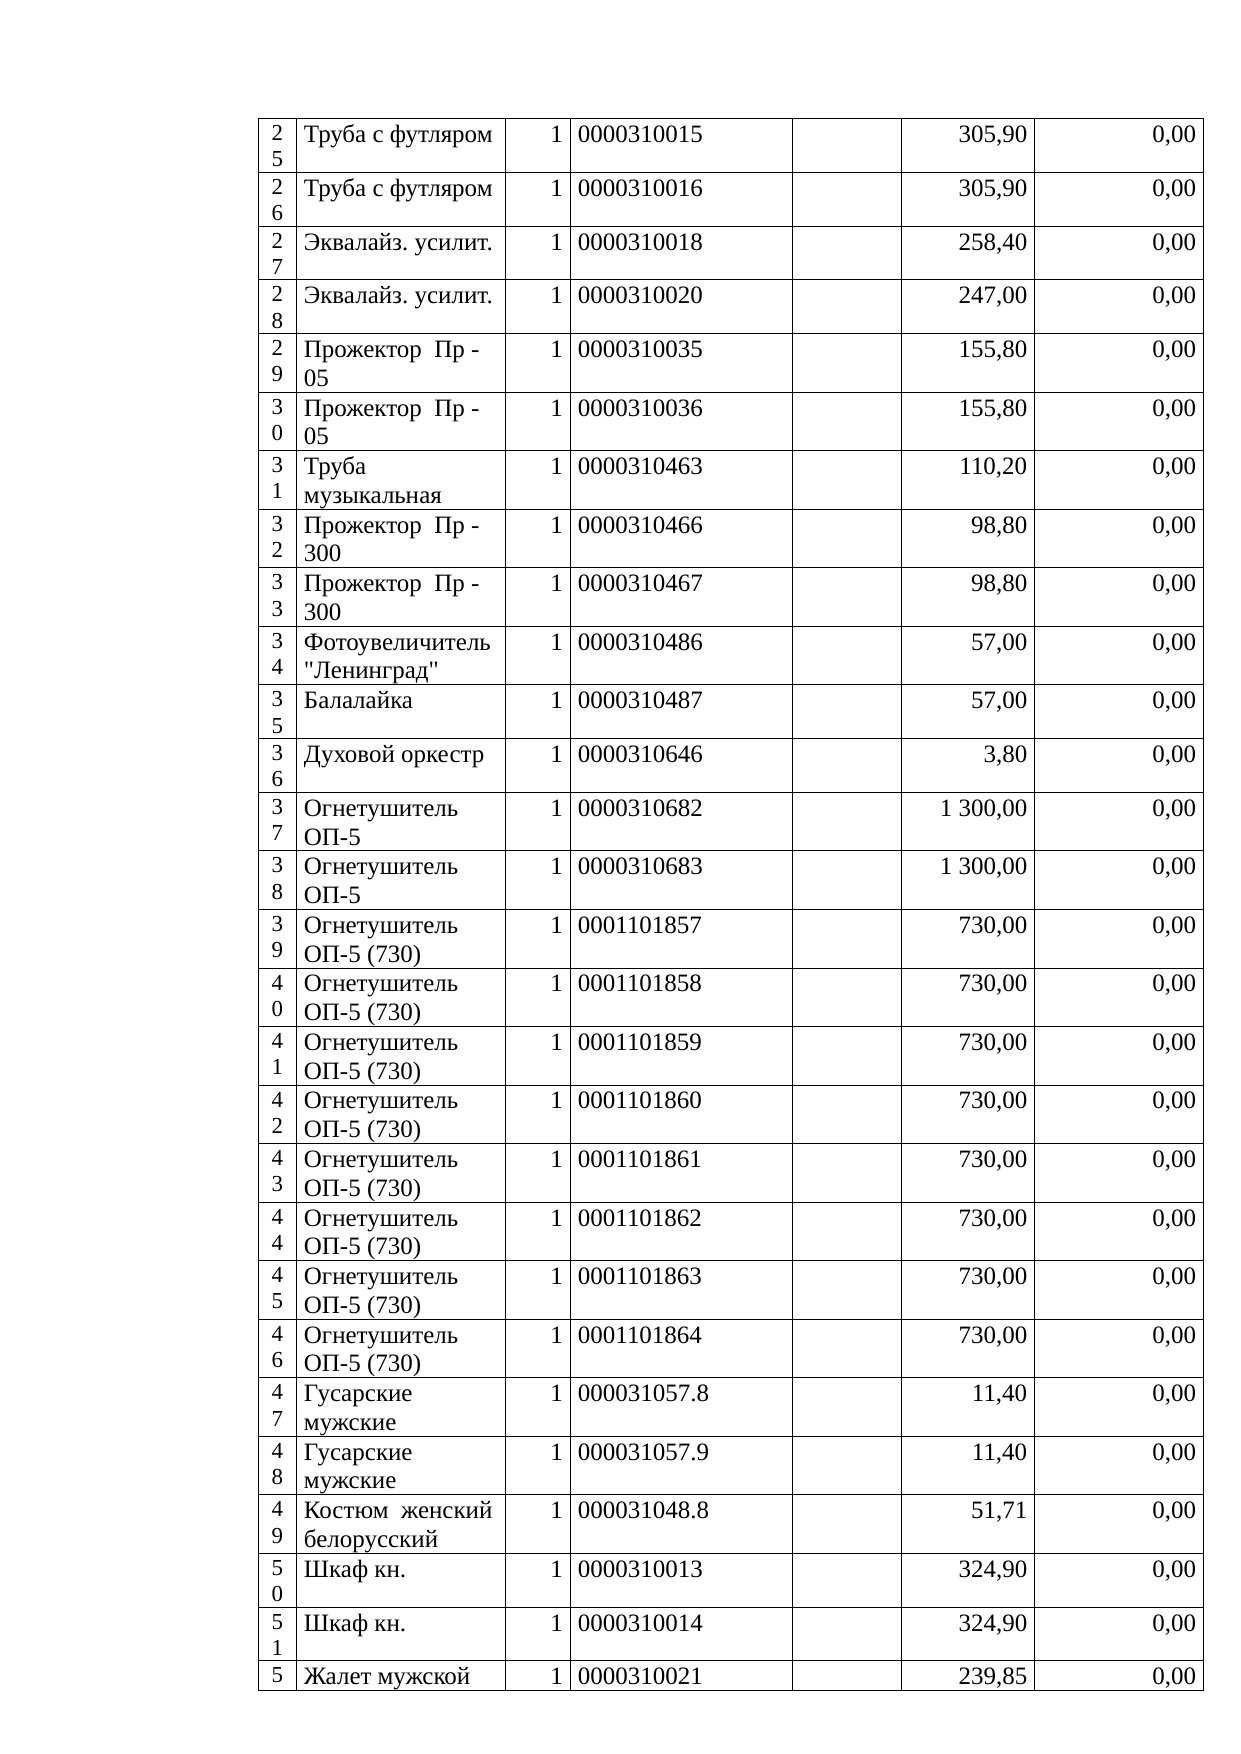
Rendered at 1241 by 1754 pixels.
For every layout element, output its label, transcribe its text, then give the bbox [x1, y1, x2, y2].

table_cell 0,00 [1035, 1608, 1203, 1660]
table_cell 0,00 [1035, 1203, 1203, 1260]
table_cell 110,20 [902, 451, 1034, 509]
table_cell 0001101860 [571, 1086, 792, 1143]
table_cell 0,00 [1035, 793, 1203, 850]
table_cell 44 [259, 1203, 296, 1260]
table_cell [793, 685, 901, 738]
table_cell Прожектор Пр -300 [297, 568, 505, 626]
table_cell [793, 1027, 901, 1084]
table_cell 1 [506, 173, 570, 226]
table_cell 0,00 [1035, 510, 1203, 567]
table_cell Прожектор Пр -05 [297, 393, 505, 450]
table_cell Огнетушитель ОП-5 (730) [297, 1086, 505, 1143]
table_cell [793, 568, 901, 626]
table_cell 1 [506, 451, 570, 509]
table_cell 305,90 [902, 119, 1034, 172]
table_cell 0000310013 [571, 1554, 792, 1607]
table_cell [793, 451, 901, 509]
table_cell 1 [506, 1086, 570, 1143]
table_cell [793, 1378, 901, 1436]
table_cell 45 [259, 1261, 296, 1319]
table_cell 0,00 [1035, 1086, 1203, 1143]
table_cell 0001101858 [571, 969, 792, 1026]
table_cell [793, 1495, 901, 1553]
table_cell [793, 1320, 901, 1377]
table_cell [793, 227, 901, 279]
table_cell Огнетушитель ОП-5 [297, 851, 505, 909]
table_cell 0000310016 [571, 173, 792, 226]
table_cell 40 [259, 969, 296, 1026]
table_cell [793, 119, 901, 172]
table_cell 730,00 [902, 1144, 1034, 1202]
table_cell 0000310683 [571, 851, 792, 909]
table_cell 0,00 [1035, 910, 1203, 967]
table_cell 11,40 [902, 1378, 1034, 1436]
table_cell Прожектор Пр -300 [297, 510, 505, 567]
table_cell 0,00 [1035, 851, 1203, 909]
table_cell Огнетушитель ОП-5 (730) [297, 1203, 505, 1260]
table_cell 0000310035 [571, 334, 792, 392]
table_cell 1 [506, 1554, 570, 1607]
table_cell 0,00 [1035, 227, 1203, 279]
table_cell 29 [259, 334, 296, 392]
table_cell Костюм женский белорусский [297, 1495, 505, 1553]
table_cell 730,00 [902, 1320, 1034, 1377]
table_cell 32 [259, 510, 296, 567]
table_cell 1 [506, 393, 570, 450]
table_cell 1 [506, 280, 570, 333]
table_cell 155,80 [902, 393, 1034, 450]
table_cell 0001101862 [571, 1203, 792, 1260]
table_cell [793, 334, 901, 392]
table_cell 0001101857 [571, 910, 792, 967]
table_cell Труба музыкальная [297, 451, 505, 509]
table_cell 730,00 [902, 969, 1034, 1026]
table_cell [793, 280, 901, 333]
table_cell 11,40 [902, 1437, 1034, 1494]
table_cell Шкаф кн. [297, 1608, 505, 1660]
table_cell 0,00 [1035, 1261, 1203, 1319]
table_cell [793, 393, 901, 450]
table_cell 0,00 [1035, 969, 1203, 1026]
table_cell 0,00 [1035, 1495, 1203, 1553]
table_cell [793, 1086, 901, 1143]
table_cell [793, 627, 901, 684]
table_cell 1 [506, 227, 570, 279]
table_cell Эквалайз. усилит. [297, 280, 505, 333]
table_cell [793, 851, 901, 909]
table_cell 1 [506, 1661, 570, 1690]
table_cell 36 [259, 739, 296, 792]
table_cell 38 [259, 851, 296, 909]
table_cell 1 [506, 851, 570, 909]
table_cell [793, 1203, 901, 1260]
table_cell 730,00 [902, 1261, 1034, 1319]
table_cell [793, 510, 901, 567]
table_cell 1 [506, 1608, 570, 1660]
table_cell Фотоувеличитель "Ленинград" [297, 627, 505, 684]
table_cell [793, 793, 901, 850]
table_cell Огнетушитель ОП-5 (730) [297, 1320, 505, 1377]
table_cell 258,40 [902, 227, 1034, 279]
table_cell 0,00 [1035, 627, 1203, 684]
table_cell 0,00 [1035, 1437, 1203, 1494]
table_cell 1 [506, 568, 570, 626]
table_cell 000031048.8 [571, 1495, 792, 1553]
table_cell 1 [506, 627, 570, 684]
table_cell 42 [259, 1086, 296, 1143]
table_cell 000031057.8 [571, 1378, 792, 1436]
table_cell Огнетушитель ОП-5 (730) [297, 1144, 505, 1202]
table_cell 1 [506, 1378, 570, 1436]
table_cell 0,00 [1035, 173, 1203, 226]
table_cell 0,00 [1035, 1144, 1203, 1202]
table_cell 0000310467 [571, 568, 792, 626]
table_cell 0001101863 [571, 1261, 792, 1319]
table_cell 98,80 [902, 568, 1034, 626]
table_cell 1 [506, 334, 570, 392]
table_cell 98,80 [902, 510, 1034, 567]
table_cell 0000310466 [571, 510, 792, 567]
table_cell 0,00 [1035, 1661, 1203, 1690]
table_cell 0000310014 [571, 1608, 792, 1660]
table_cell 0,00 [1035, 334, 1203, 392]
table_cell 43 [259, 1144, 296, 1202]
table_cell 0,00 [1035, 739, 1203, 792]
table_cell 1 [506, 685, 570, 738]
table_cell 0,00 [1035, 568, 1203, 626]
table_cell 0,00 [1035, 1554, 1203, 1607]
table_cell 1 [506, 969, 570, 1026]
table_cell 0000310015 [571, 119, 792, 172]
table_cell 324,90 [902, 1554, 1034, 1607]
table_cell 1 [506, 1495, 570, 1553]
table_cell 33 [259, 568, 296, 626]
table_cell 0000310682 [571, 793, 792, 850]
table_cell 47 [259, 1378, 296, 1436]
table_cell [793, 173, 901, 226]
table_cell 0000310487 [571, 685, 792, 738]
table_cell 1 300,00 [902, 793, 1034, 850]
table_cell Труба с футляром [297, 119, 505, 172]
table_cell 1 [506, 793, 570, 850]
table_cell 50 [259, 1554, 296, 1607]
table_cell 57,00 [902, 627, 1034, 684]
table_cell 324,90 [902, 1608, 1034, 1660]
table_cell [793, 1554, 901, 1607]
table_cell 34 [259, 627, 296, 684]
table_cell Гусарские мужские [297, 1437, 505, 1494]
table_cell [793, 1661, 901, 1690]
table_cell 0001101861 [571, 1144, 792, 1202]
table_cell Балалайка [297, 685, 505, 738]
table_cell 0000310020 [571, 280, 792, 333]
table_cell 0,00 [1035, 1027, 1203, 1084]
table_cell 0000310463 [571, 451, 792, 509]
table_cell 37 [259, 793, 296, 850]
table_cell 0000310036 [571, 393, 792, 450]
table_cell [793, 1608, 901, 1660]
table_cell 1 [506, 1437, 570, 1494]
table_cell [793, 1437, 901, 1494]
table_cell Труба с футляром [297, 173, 505, 226]
table_cell [793, 1144, 901, 1202]
table_cell [793, 1261, 901, 1319]
table_cell 1 [506, 119, 570, 172]
table_cell Духовой оркестр [297, 739, 505, 792]
table_cell 41 [259, 1027, 296, 1084]
table_cell 0,00 [1035, 393, 1203, 450]
table_cell Огнетушитель ОП-5 (730) [297, 969, 505, 1026]
table_cell 46 [259, 1320, 296, 1377]
table_cell 0,00 [1035, 119, 1203, 172]
table_cell 28 [259, 280, 296, 333]
table_cell 730,00 [902, 1086, 1034, 1143]
table_cell 1 [506, 1203, 570, 1260]
table_cell 730,00 [902, 1203, 1034, 1260]
table_cell 31 [259, 451, 296, 509]
table_cell Эквалайз. усилит. [297, 227, 505, 279]
table_cell 0,00 [1035, 1320, 1203, 1377]
table_cell Гусарские мужские [297, 1378, 505, 1436]
table_cell 0,00 [1035, 1378, 1203, 1436]
table_cell Жалет мужской укр. [297, 1661, 505, 1690]
table_cell 26 [259, 173, 296, 226]
table_cell Прожектор Пр -05 [297, 334, 505, 392]
table_cell 3,80 [902, 739, 1034, 792]
table_cell 25 [259, 119, 296, 172]
table_cell 1 [506, 1320, 570, 1377]
table_cell 0,00 [1035, 451, 1203, 509]
table_cell Огнетушитель ОП-5 (730) [297, 1027, 505, 1084]
table_cell 1 [506, 510, 570, 567]
table_cell 0000310486 [571, 627, 792, 684]
table_cell 1 300,00 [902, 851, 1034, 909]
table_cell 1 [506, 1144, 570, 1202]
table_cell 27 [259, 227, 296, 279]
table_cell 0001101864 [571, 1320, 792, 1377]
table_cell 49 [259, 1495, 296, 1553]
table_cell 1 [506, 1027, 570, 1084]
table_cell 48 [259, 1437, 296, 1494]
table_cell 0000310646 [571, 739, 792, 792]
table_cell 52 [259, 1661, 296, 1690]
table_cell 247,00 [902, 280, 1034, 333]
table_cell 39 [259, 910, 296, 967]
table_cell 0000310018 [571, 227, 792, 279]
table_cell 1 [506, 1261, 570, 1319]
table_cell 0001101859 [571, 1027, 792, 1084]
table_cell 35 [259, 685, 296, 738]
table_cell 730,00 [902, 910, 1034, 967]
table_cell Огнетушитель ОП-5 [297, 793, 505, 850]
table_cell 1 [506, 910, 570, 967]
table_cell 57,00 [902, 685, 1034, 738]
table_cell 305,90 [902, 173, 1034, 226]
table_cell 51 [259, 1608, 296, 1660]
table_cell Огнетушитель ОП-5 (730) [297, 1261, 505, 1319]
table_cell 0,00 [1035, 280, 1203, 333]
table_cell 000031057.9 [571, 1437, 792, 1494]
table_cell 730,00 [902, 1027, 1034, 1084]
table_cell 0,00 [1035, 685, 1203, 738]
table_cell 51,71 [902, 1495, 1034, 1553]
table_cell Шкаф кн. [297, 1554, 505, 1607]
table_cell 1 [506, 739, 570, 792]
table_cell 0000310021 [571, 1661, 792, 1690]
table_cell [793, 910, 901, 967]
table_cell [793, 969, 901, 1026]
table_cell 30 [259, 393, 296, 450]
table_cell [793, 739, 901, 792]
table_cell 239,85 [902, 1661, 1034, 1690]
table_cell Огнетушитель ОП-5 (730) [297, 910, 505, 967]
table_cell 155,80 [902, 334, 1034, 392]
